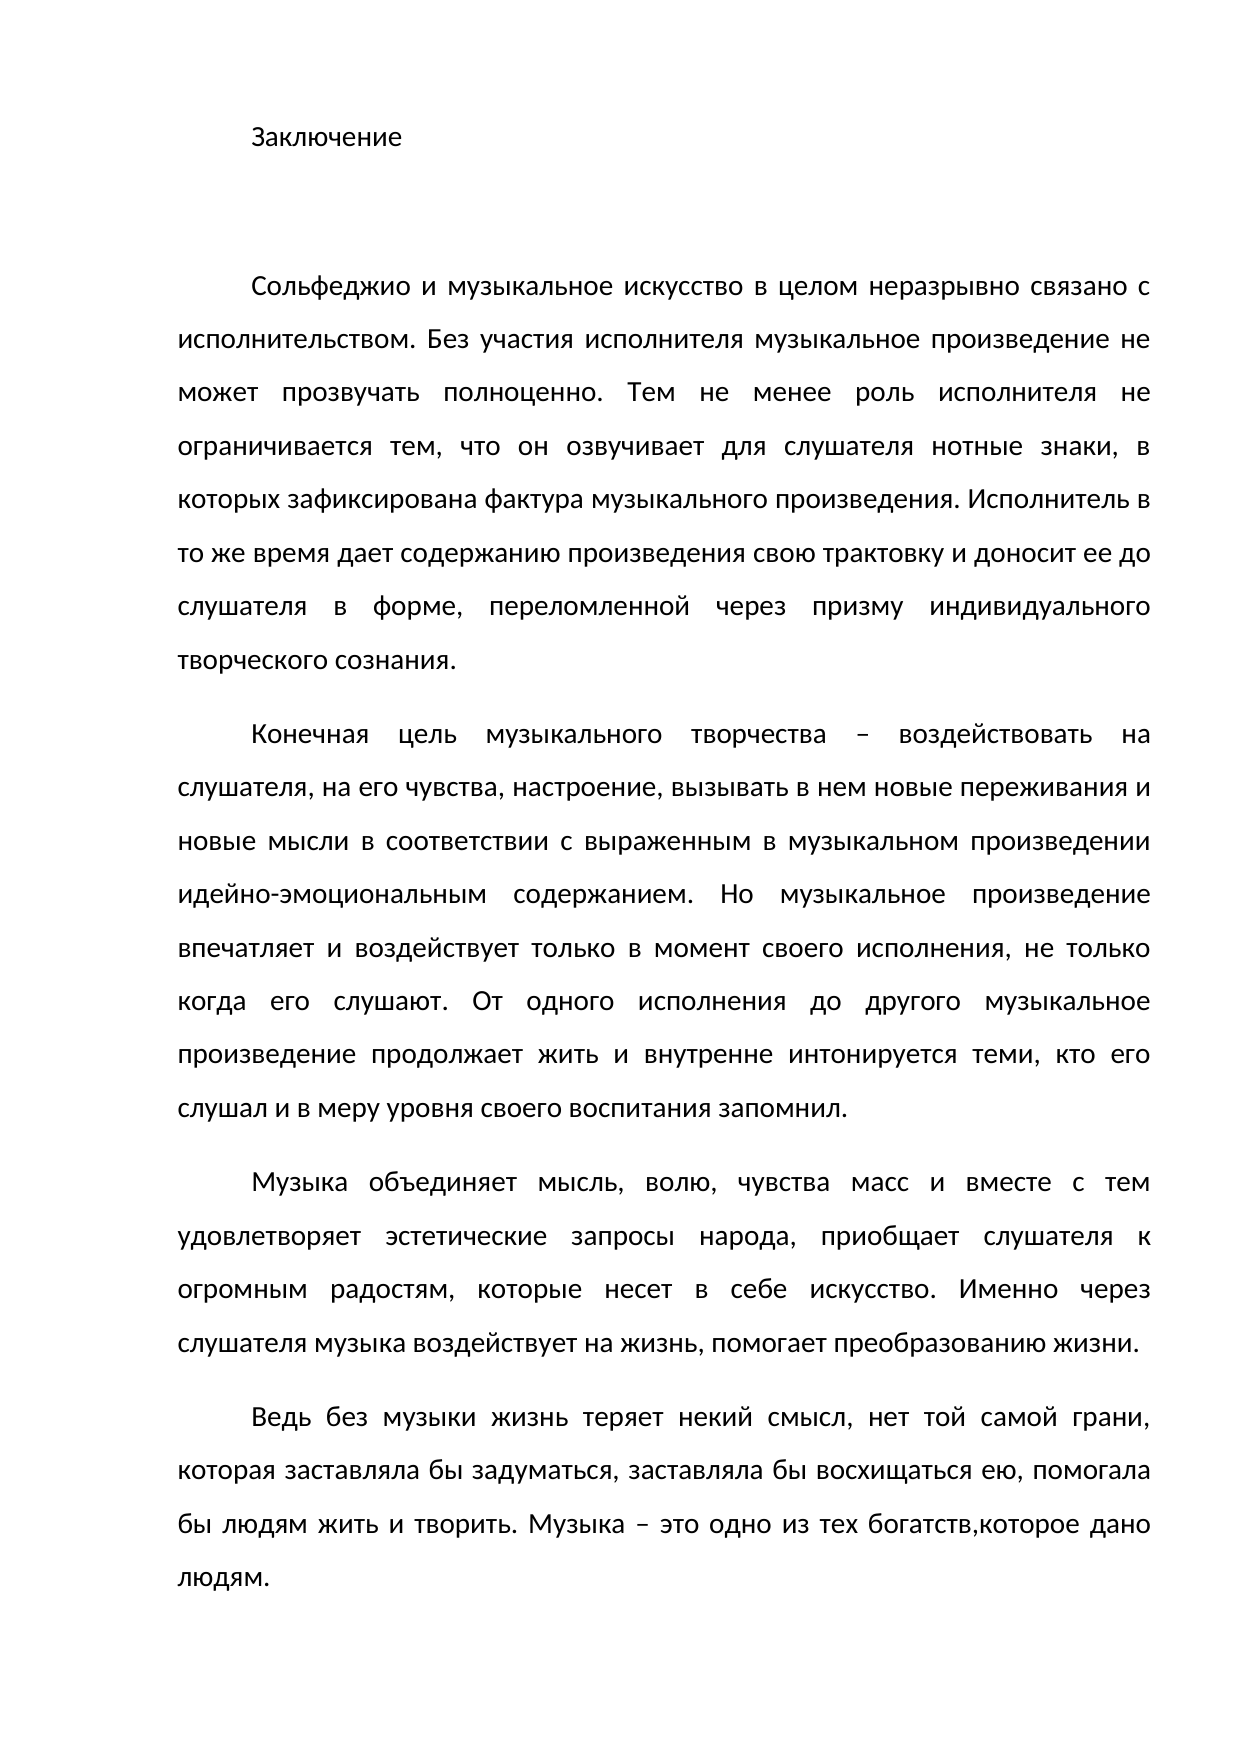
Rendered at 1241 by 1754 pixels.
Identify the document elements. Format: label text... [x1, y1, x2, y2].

text Музыка объединяет мысль, волю, чувства масс и вместе с тем удовлетворяет эстетические запросы народа, приобщает слушателя к огромным радостям, которые несет в себе искусство. Именно через слушателя музыка воздействует на жизнь, помогает преобразованию жизни. [177, 1163, 1152, 1359]
text Ведь без музыки жизнь теряет некий смысл, нет той самой грани, которая заставляла бы задуматься, заставляла бы восхищаться ею, помогала бы людям жить и творить. Музыка – это одно из тех богатств,которое дано людям. [177, 1398, 1152, 1594]
text Конечная цель музыкального творчества – воздействовать на слушателя, на его чувства, настроение, вызывать в нем новые переживания и новые мысли в соответствии с выраженным в музыкальном произведении идейно-эмоциональным содержанием. Но музыкальное произведение впечатляет и воздействует только в момент своего исполнения, не только когда его слушают. От одного исполнения до другого музыкальное произведение продолжает жить и внутренне интонируется теми, кто его слушал и в меру уровня своего воспитания запомнил. [177, 715, 1152, 1125]
text Сольфеджио и музыкальное искусство в целом неразрывно связано с исполнительством. Без участия исполнителя музыкальное произведение не может прозвучать полноценно. Тем не менее роль исполнителя не ограничивается тем, что он озвучивает для слушателя нотные знаки, в которых зафиксирована фактура музыкального произведения. Исполнитель в то же время дает содержанию произведения свою трактовку и доносит ее до слушателя в форме, переломленной через призму индивидуального творческого сознания. [177, 267, 1152, 676]
text Заключение [177, 118, 1152, 154]
